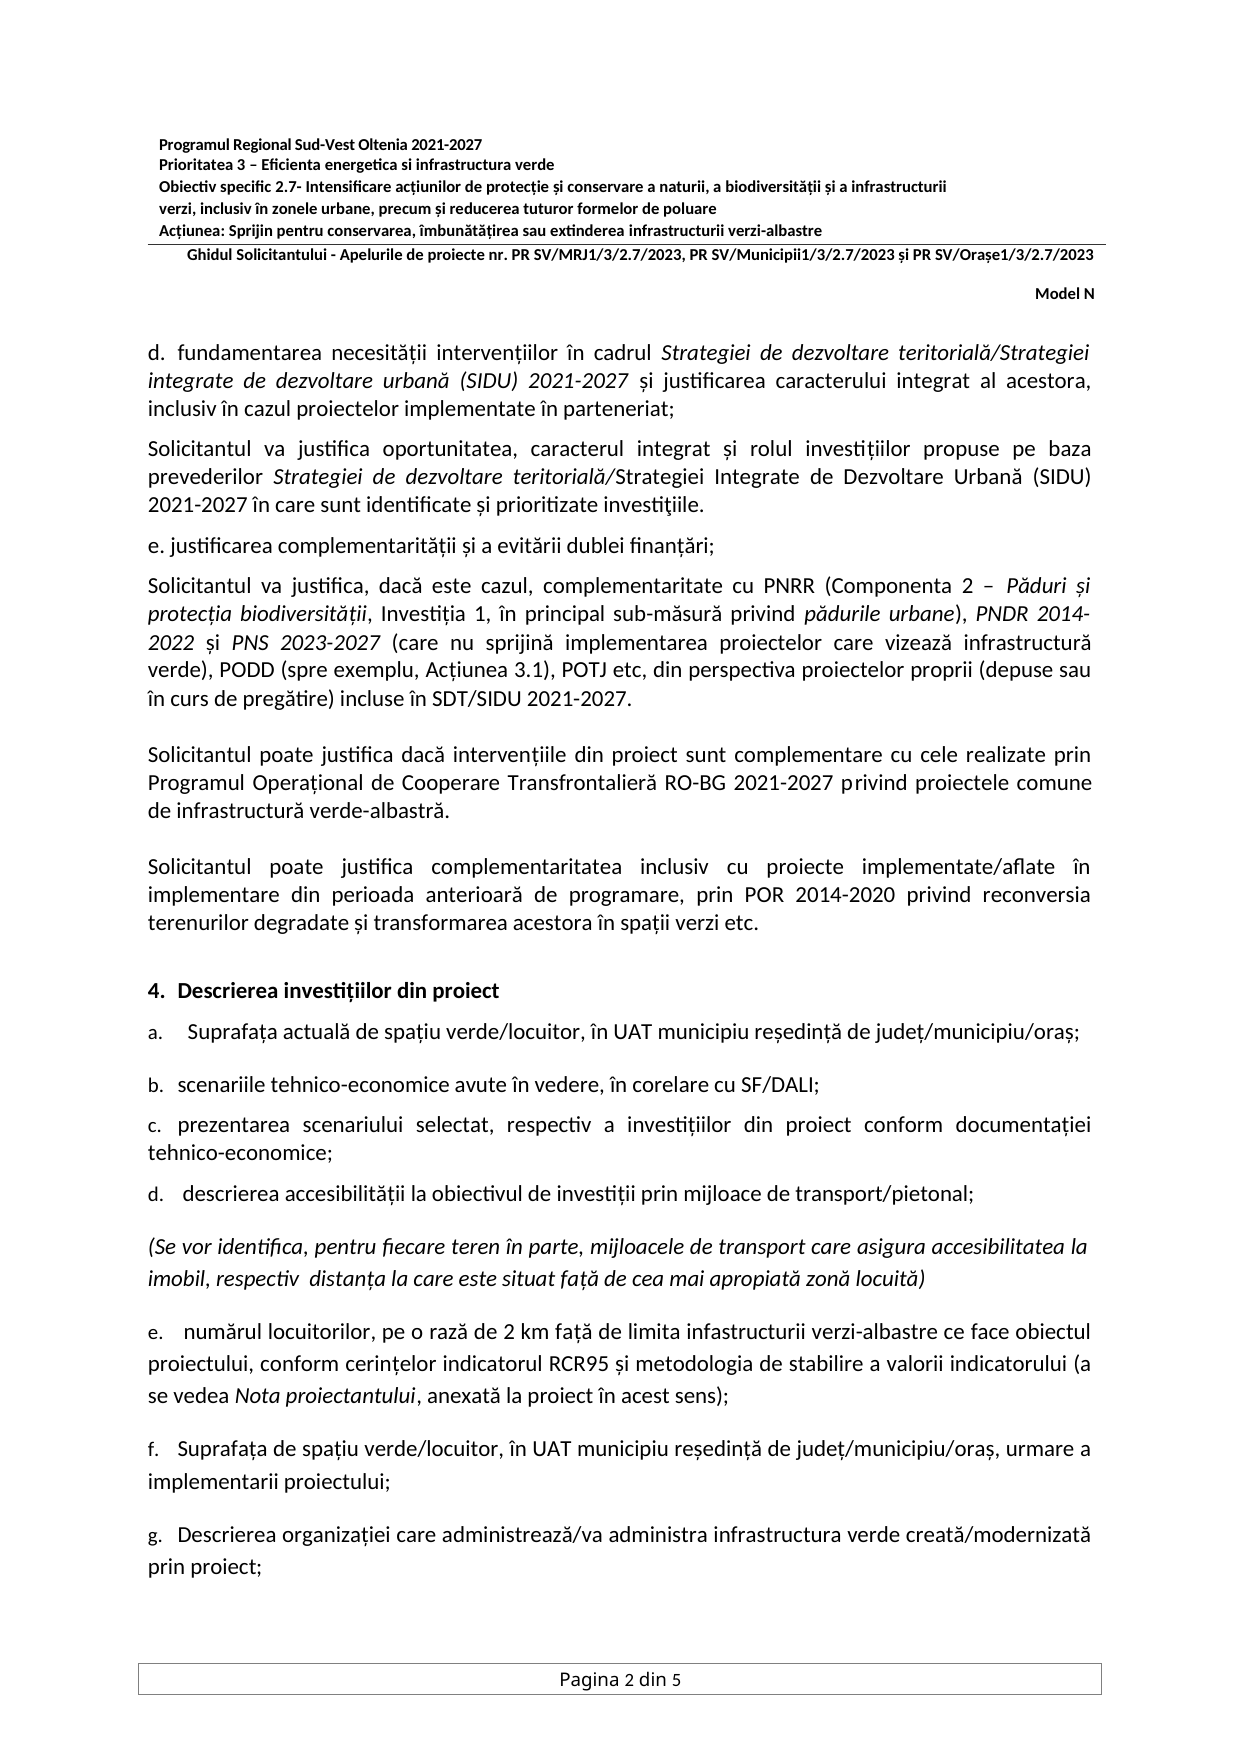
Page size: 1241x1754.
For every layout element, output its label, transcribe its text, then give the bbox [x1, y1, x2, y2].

text Solicitantul va justifica oportunitatea, caracterul integrat și rolul investițiilor propuse pe baza prevederilor Strategiei de dezvoltare teritorială/Strategiei Integrate de Dezvoltare Urbană (SIDU) 2021-2027 în care sunt identificate și prioritizate investiţiile. [148, 434, 1092, 518]
list descrierea accesibilității la obiectivul de investiții prin mijloace de transport/pietonal; [148, 1179, 1092, 1207]
list scenariile tehnico-economice avute în vedere, în corelare cu SF/DALI; [148, 1070, 1092, 1098]
text (Se vor identifica, pentru fiecare teren în parte, mijloacele de transport care asigura accesibilitatea la imobil, respectiv distanța la care este situat față de cea mai apropiată zonă locuită) [148, 1232, 1092, 1292]
list Descrierea investiţiilor din proiect [148, 976, 1092, 1004]
list fundamentarea necesității intervențiilor în cadrul Strategiei de dezvoltare teritorială/Strategiei integrate de dezvoltare urbană (SIDU) 2021-2027 și justificarea caracterului integrat al acestora, inclusiv în cazul proiectelor implementate în parteneriat; [148, 338, 1092, 422]
text Solicitantul va justifica, dacă este cazul, complementaritate cu PNRR (Componenta 2 – Păduri și protecția biodiversității, Investiția 1, în principal sub-măsură privind pădurile urbane), PNDR 2014-2022 și PNS 2023-2027 (care nu sprijină implementarea proiectelor care vizează infrastructură verde), PODD (spre exemplu, Acțiunea 3.1), POTJ etc, din perspectiva proiectelor proprii (depuse sau în curs de pregătire) incluse în SDT/SIDU 2021-2027. [148, 572, 1092, 712]
list Descrierea organizaţiei care administrează/va administra infrastructura verde creată/modernizată prin proiect; [148, 1520, 1092, 1580]
text Solicitantul poate justifica complementaritatea inclusiv cu proiecte implementate/aflate în implementare din perioada anterioară de programare, prin POR 2014-2020 privind reconversia terenurilor degradate și transformarea acestora în spaţii verzi etc. [148, 852, 1092, 936]
list Suprafaţa de spaţiu verde/locuitor, în UAT municipiu reședinţă de judeţ/municipiu/oraș, urmare a implementarii proiectului; [148, 1434, 1092, 1495]
text Solicitantul poate justifica dacă intervențiile din proiect sunt complementare cu cele realizate prin Programul Operațional de Cooperare Transfrontalieră RO-BG 2021-2027 privind proiectele comune de infrastructură verde-albastră. [148, 740, 1092, 824]
text e. justificarea complementarităţii și a evitării dublei finanţări; [148, 531, 1092, 559]
list Suprafaţa actuală de spaţiu verde/locuitor, în UAT municipiu reședinţă de judeţ/municipiu/oraș; [148, 1017, 1092, 1045]
list numărul locuitorilor, pe o rază de 2 km față de limita infastructurii verzi-albastre ce face obiectul proiectului, conform cerințelor indicatorul RCR95 și metodologia de stabilire a valorii indicatorului (a se vedea Nota proiectantului, anexată la proiect în acest sens); [148, 1317, 1092, 1409]
list prezentarea scenariului selectat, respectiv a investiţiilor din proiect conform documentaţiei tehnico-economice; [148, 1110, 1092, 1166]
